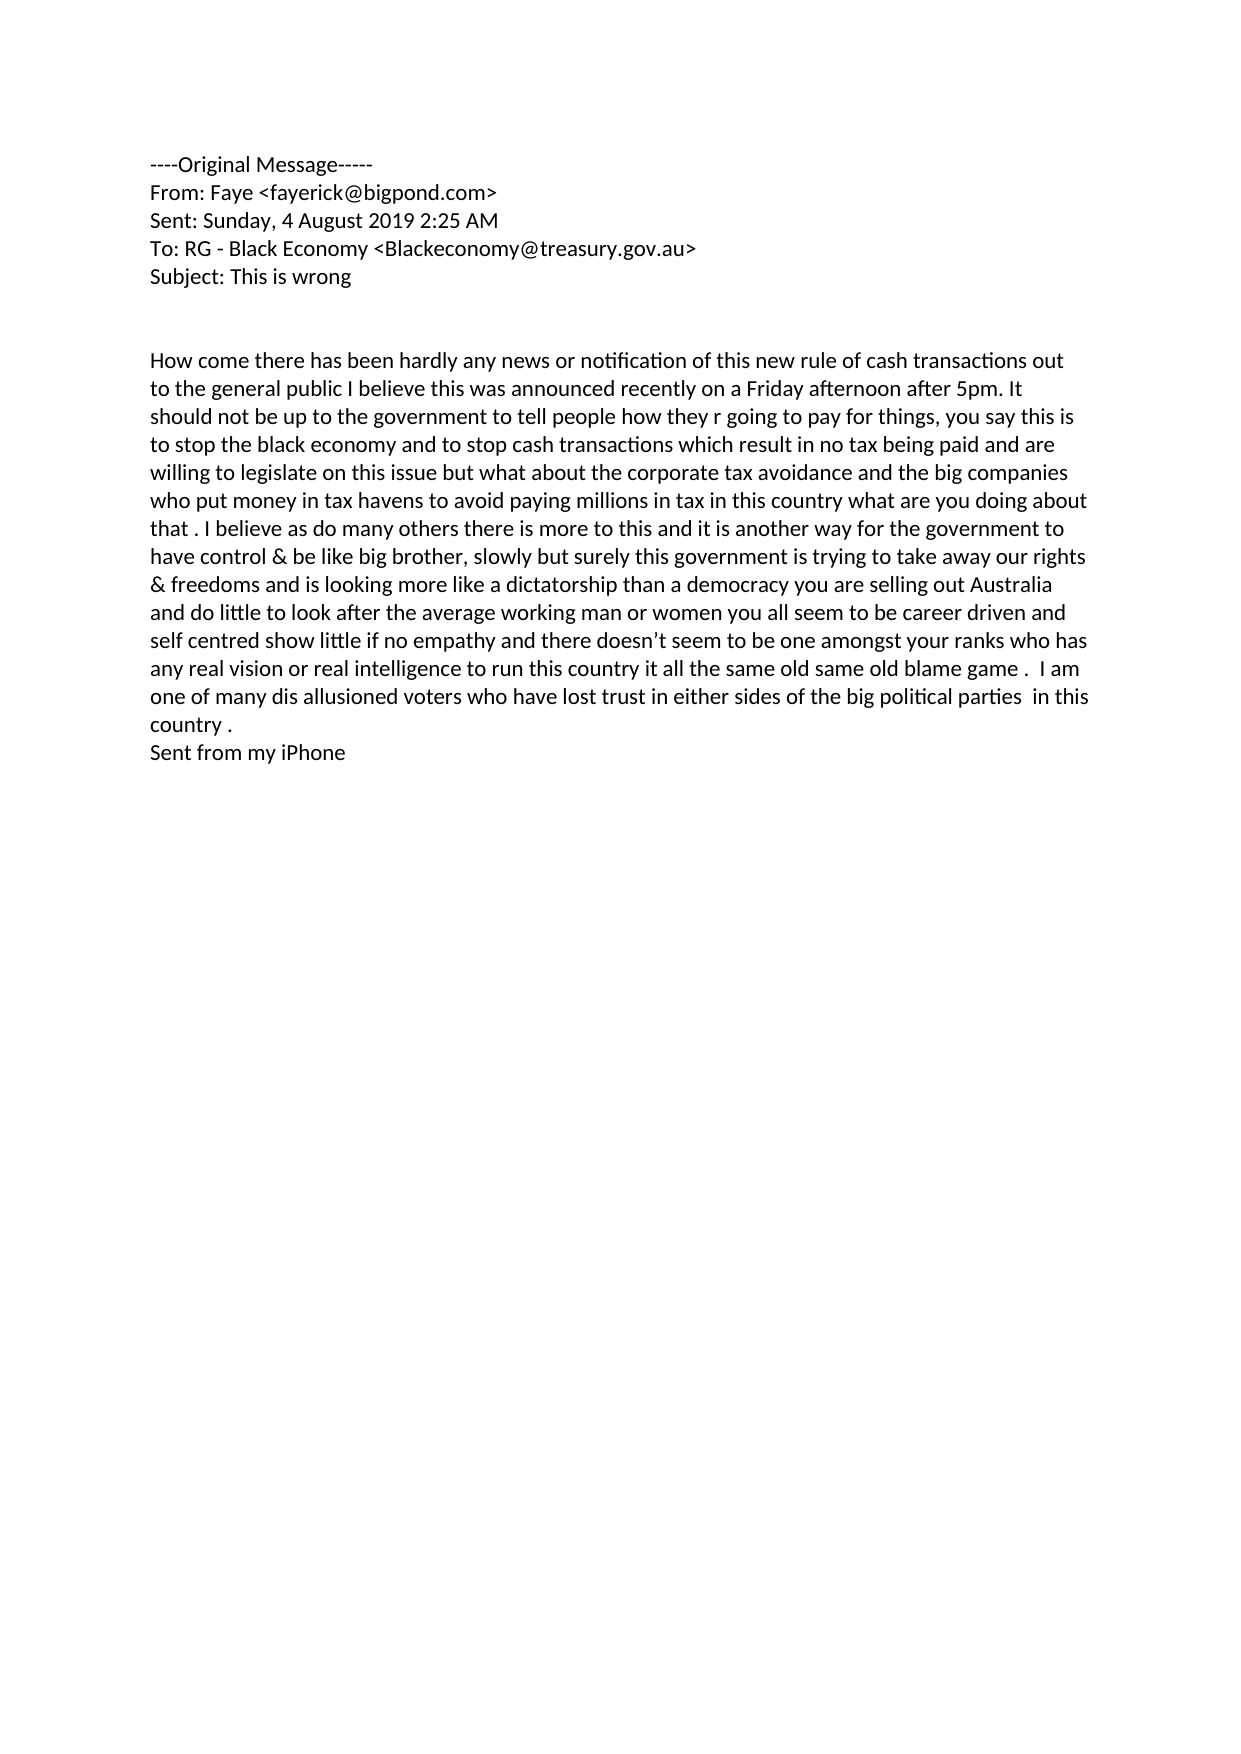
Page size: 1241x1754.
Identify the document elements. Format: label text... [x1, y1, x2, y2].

text How come there has been hardly any news or notification of this new rule of cash transactions out to the general public I believe this was announced recently on a Friday afternoon after 5pm. It should not be up to the government to tell people how they r going to pay for things, you say this is to stop the black economy and to stop cash transactions which result in no tax being paid and are willing to legislate on this issue but what about the corporate tax avoidance and the big companies who put money in tax havens to avoid paying millions in tax in this country what are you doing about that . I believe as do many others there is more to this and it is another way for the government to have control & be like big brother, slowly but surely this government is trying to take away our rights & freedoms and is looking more like a dictatorship than a democracy you are selling out Australia and do little to look after the average working man or women you all seem to be career driven and self centred show little if no empathy and there doesn’t seem to be one amongst your ranks who has any real vision or real intelligence to run this country it all the same old same old blame game . I am one of many dis allusioned voters who have lost trust in either sides of the big political parties in this country . [150, 346, 1090, 738]
text ----Original Message----- From: Faye <fayerick@bigpond.com> Sent: Sunday, 4 August 2019 2:25 AM To: RG - Black Economy <Blackeconomy@treasury.gov.au> Subject: This is wrong [150, 150, 1090, 290]
text Sent from my iPhone [150, 738, 1090, 766]
